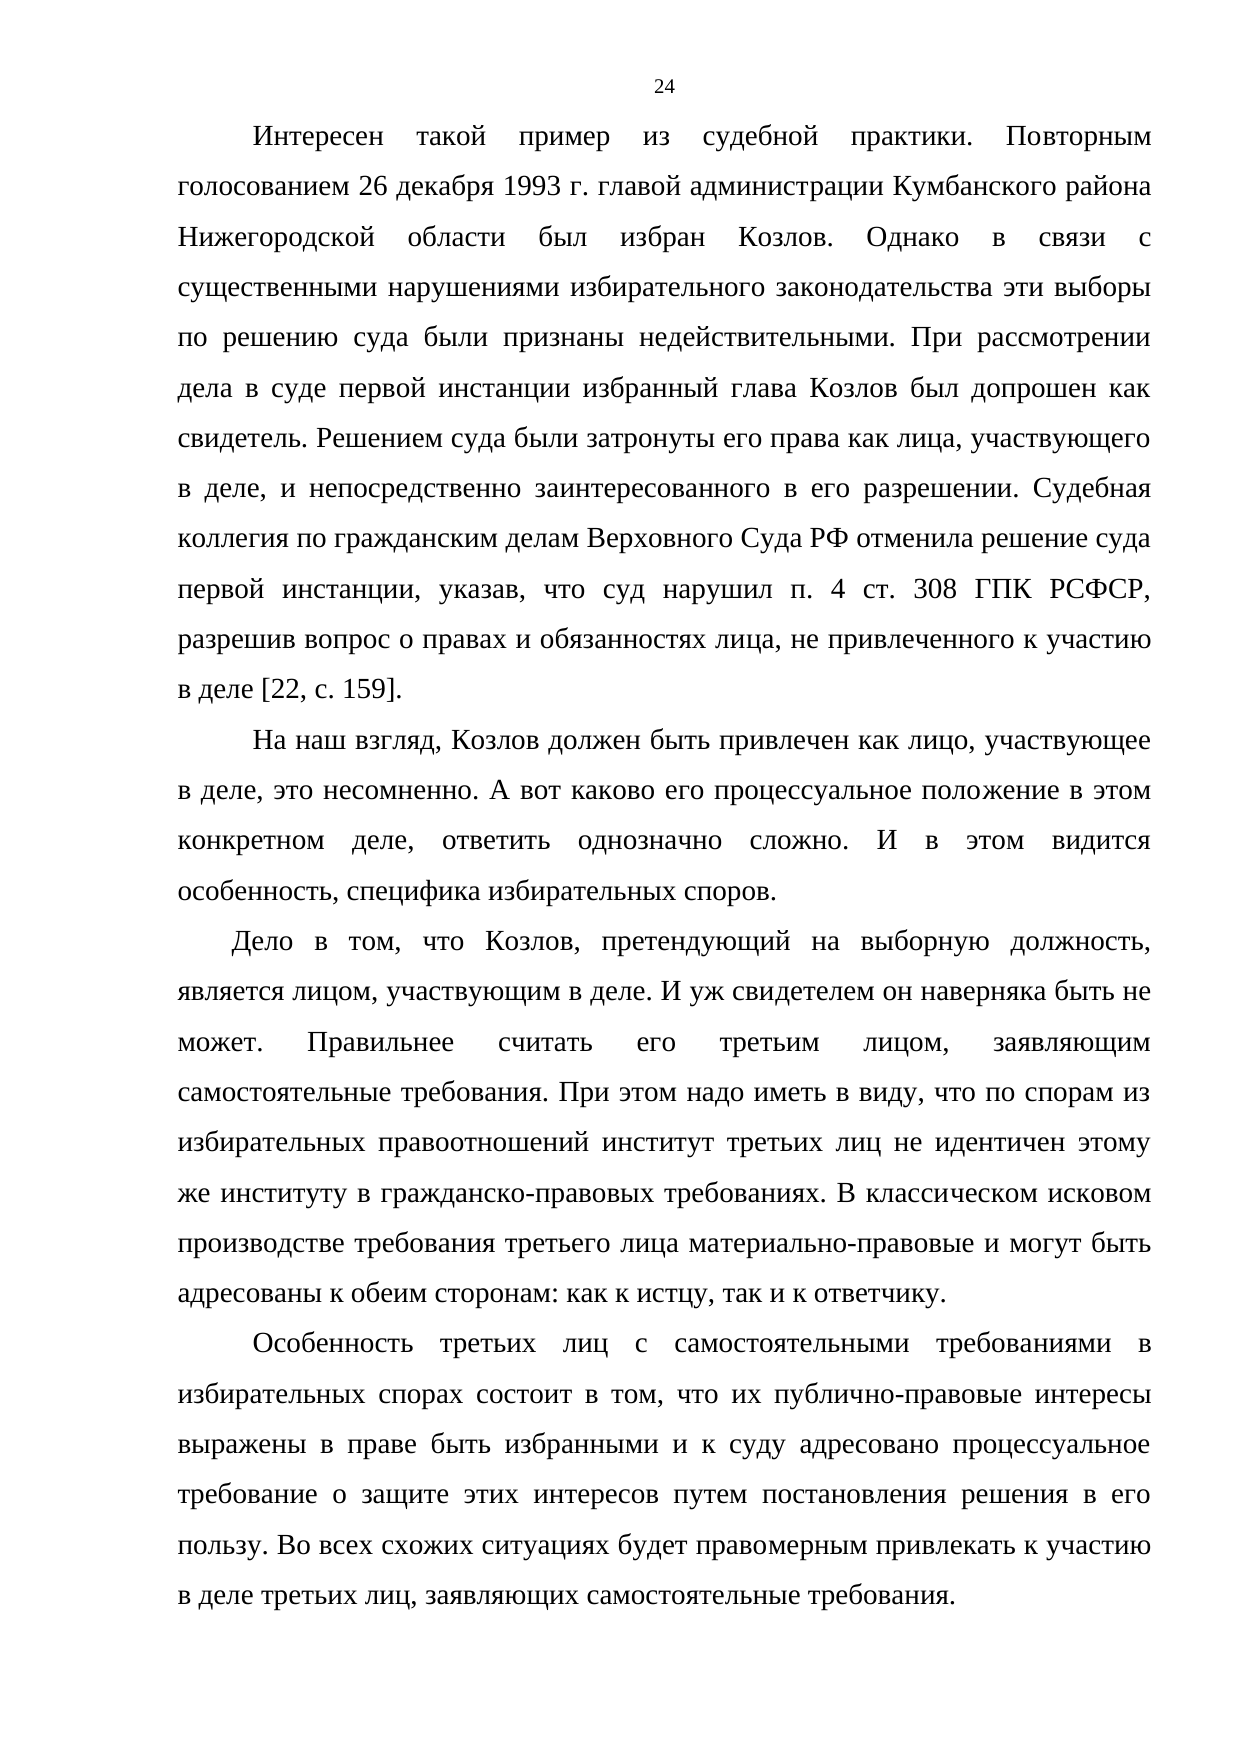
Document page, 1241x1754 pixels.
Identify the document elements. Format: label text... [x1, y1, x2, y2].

text Интересен такой пример из судебной практики. Повторным голосованием 26 декабря . главой администрации Кумбанского района Нижегородской области был избран Козлов. Однако в связи с существенными нарушениями избирательного законодательства эти выборы по решению суда были признаны недействительными. При рассмотрении дела в суде первой инстанции избранный глава Козлов был допрошен как свидетель. Решением суда были затронуты его права как лица, участвующего в деле, и непосредственно заинтересованного в его разрешении. Судебная коллегия по гражданским делам Верховного Суда РФ отменила решение суда первой инстанции, указав, что суд нарушил п. 4 ст. 308 ГПК РСФСР, разрешив вопрос о правах и обязанностях лица, не привлеченного к участию в деле [22, c. 159]. [177, 118, 1152, 705]
text Особенность третьих лиц с самостоятельными требованиями в избирательных спорах состоит в том, что их публично-правовые интересы выражены в праве быть избранными и к суду адресовано процессуальное требование о защите этих интересов путем постановления решения в его пользу. Во всех схожих ситуациях будет правомерным привлекать к участию в деле третьих лиц, заявляющих самостоятельные требования. [177, 1326, 1152, 1611]
text Дело в том, что Козлов, претендующий на выборную должность, является лицом, участвующим в деле. И уж свидетелем он наверняка быть не может. Правильнее считать его третьим лицом, заявляющим самостоятельные требования. При этом надо иметь в виду, что по спорам из избирательных правоотношений институт третьих лиц не идентичен этому же институту в гражданско-правовых требованиях. В классическом исковом производстве требования третьего лица материально-правовые и могут быть адресованы к обеим сторонам: как к истцу, так и к ответчику. [177, 923, 1152, 1309]
text На наш взгляд, Козлов должен быть привлечен как лицо, участвующее в деле, это несомненно. А вот каково его процессуальное положение в этом конкретном деле, ответить однозначно сложно. И в этом видится особенность, специфика избирательных споров. [177, 722, 1152, 906]
